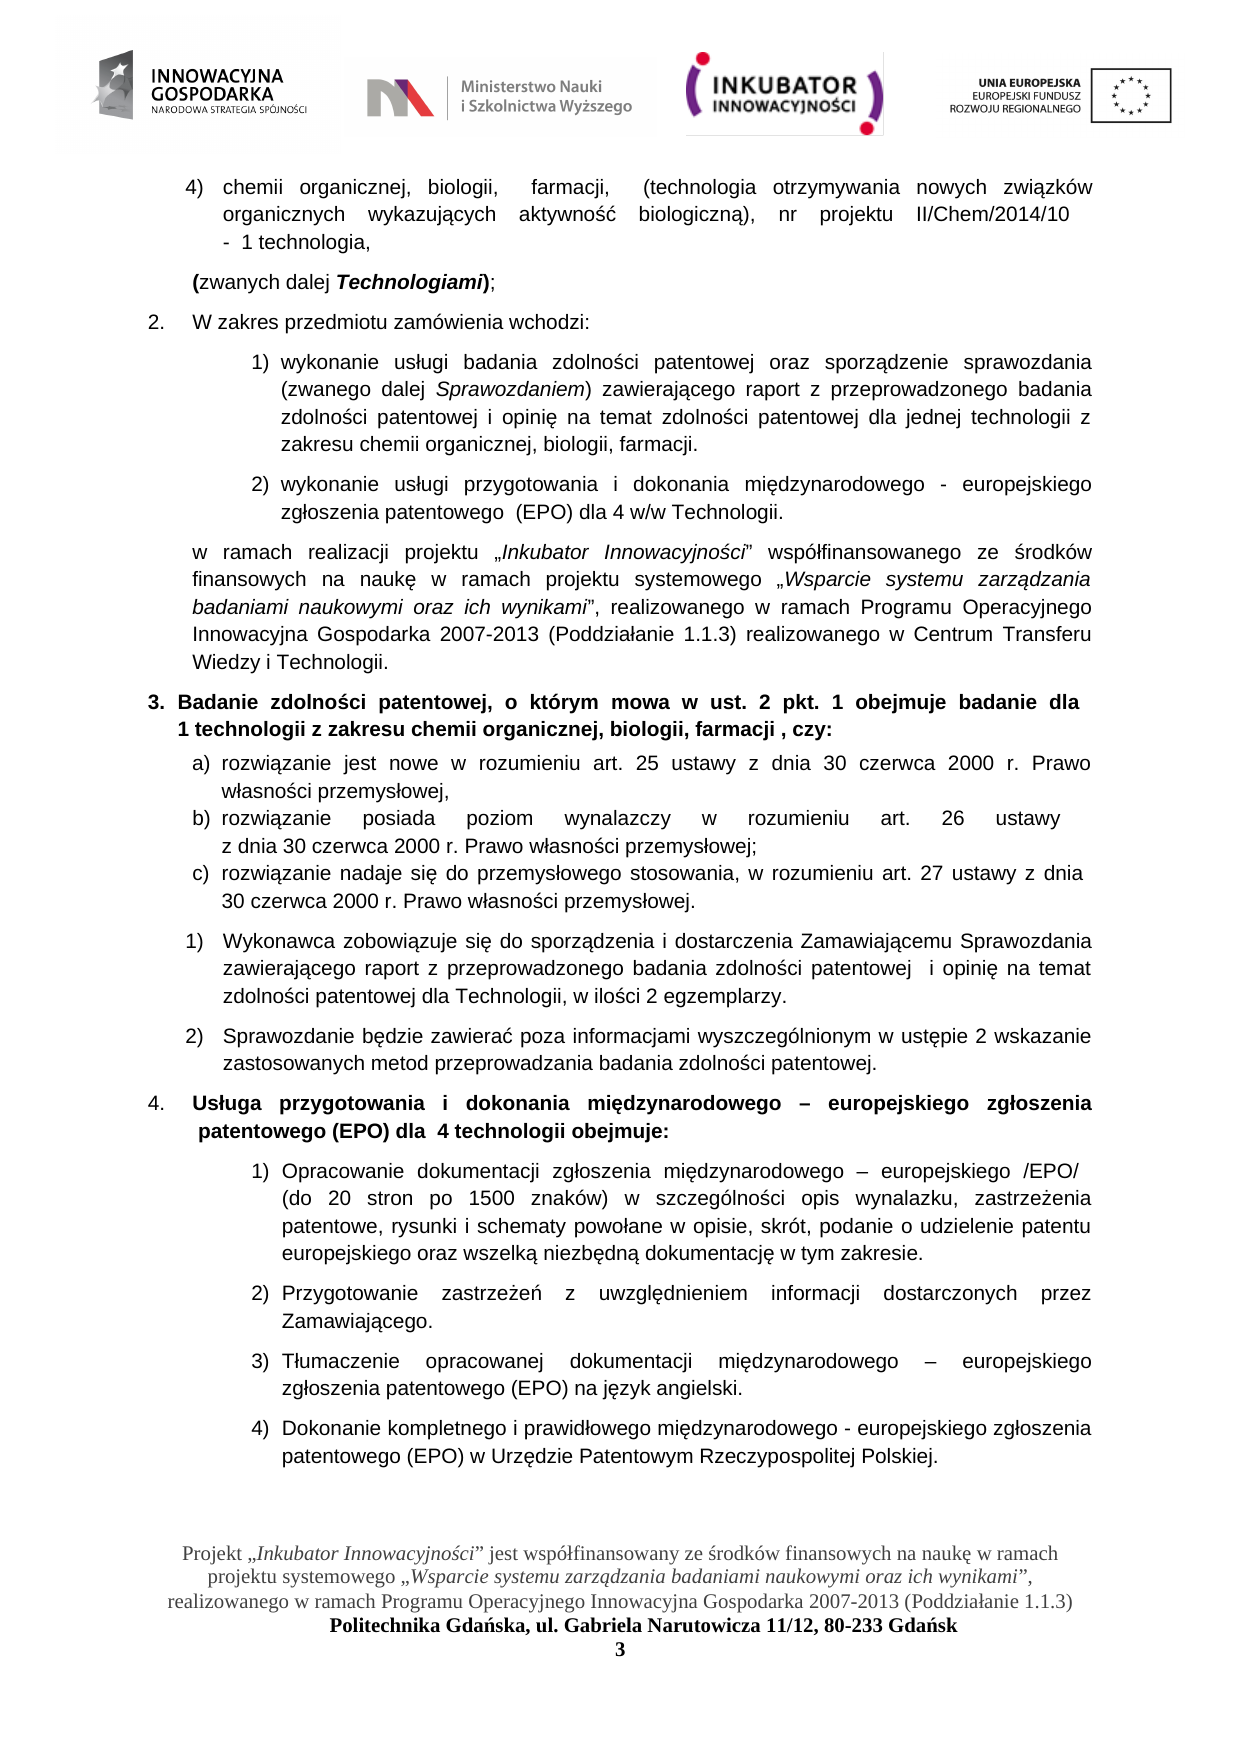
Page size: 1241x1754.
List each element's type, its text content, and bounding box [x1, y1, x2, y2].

list Przygotowanie zastrzeżeń z uwzględnieniem informacji dostarczonych przez Zamawiającego. [251, 1281, 1093, 1332]
picture [936, 53, 1185, 138]
list wykonanie usługi przygotowania i dokonania międzynarodowego - europejskiego zgłoszenia patentowego (EPO) dla 4 w/w Technologii. [251, 472, 1093, 524]
list Wykonawca zobowiązuje się do sporządzenia i dostarczenia Zamawiającemu Sprawozdania zawierającego raport z przeprowadzonego badania zdolności patentowej i opinię na temat zdolności patentowej dla Technologii, w ilości 2 egzemplarzy. [185, 928, 1093, 1007]
list Usługa przygotowania i dokonania międzynarodowego – europejskiego zgłoszenia patentowego (EPO) dla 4 technologii obejmuje: [148, 1091, 1093, 1142]
list Badanie zdolności patentowej, o którym mowa w ust. 2 pkt. 1 obejmuje badanie dla 1 technologii z zakresu chemii organicznej, biologii, farmacji , czy: [148, 690, 1093, 741]
list chemii organicznej, biologii, farmacji, (technologia otrzymywania nowych związków organicznych wykazujących aktywność biologiczną), nr projektu II/Chem/2014/10 - 1 technologia, [185, 175, 1093, 254]
list wykonanie usługi badania zdolności patentowej oraz sporządzenie sprawozdania (zwanego dalej Sprawozdaniem) zawierającego raport z przeprowadzonego badania zdolności patentowej i opinię na temat zdolności patentowej dla jednej technologii z zakresu chemii organicznej, biologii, farmacji. [251, 350, 1093, 456]
list W zakres przedmiotu zamówienia wchodzi: [148, 310, 1093, 334]
list rozwiązanie nadaje się do przemysłowego stosowania, w rozumieniu art. 27 ustawy z dnia 30 czerwca 2000 r. Prawo własności przemysłowej. [192, 861, 1093, 912]
list Opracowanie dokumentacji zgłoszenia międzynarodowego – europejskiego /EPO/ (do 20 stron po 1500 znaków) w szczególności opis wynalazku, zastrzeżenia patentowe, rysunki i schematy powołane w opisie, skrót, podanie o udzielenie patentu europejskiego oraz wszelką niezbędną dokumentację w tym zakresie. [251, 1158, 1093, 1265]
picture [344, 57, 657, 137]
text w ramach realizacji projektu „Inkubator Innowacyjności” współfinansowanego ze środków finansowych na naukę w ramach projektu systemowego „Wsparcie systemu zarządzania badaniami naukowymi oraz ich wynikami”, realizowanego w ramach Programu Operacyjnego Innowacyjna Gospodarka 2007-2013 (Poddziałanie 1.1.3) realizowanego w Centrum Transferu Wiedzy i Technologii. [192, 540, 1093, 674]
list rozwiązanie jest nowe w rozumieniu art. 25 ustawy z dnia 30 czerwca 2000 r. Prawo własności przemysłowej, [192, 751, 1093, 802]
picture [686, 52, 885, 137]
list Tłumaczenie opracowanej dokumentacji międzynarodowego – europejskiego zgłoszenia patentowego (EPO) na język angielski. [251, 1348, 1093, 1400]
list rozwiązanie posiada poziom wynalazczy w rozumieniu art. 26 ustawy z dnia 30 czerwca 2000 r. Prawo własności przemysłowej; [192, 806, 1093, 857]
picture [55, 15, 341, 154]
list Dokonanie kompletnego i prawidłowego międzynarodowego - europejskiego zgłoszenia patentowego (EPO) w Urzędzie Patentowym Rzeczypospolitej Polskiej. [251, 1416, 1093, 1467]
text (zwanych dalej Technologiami); [192, 270, 1093, 294]
list Sprawozdanie będzie zawierać poza informacjami wyszczególnionym w ustępie 2 wskazanie zastosowanych metod przeprowadzania badania zdolności patentowej. [185, 1023, 1093, 1075]
